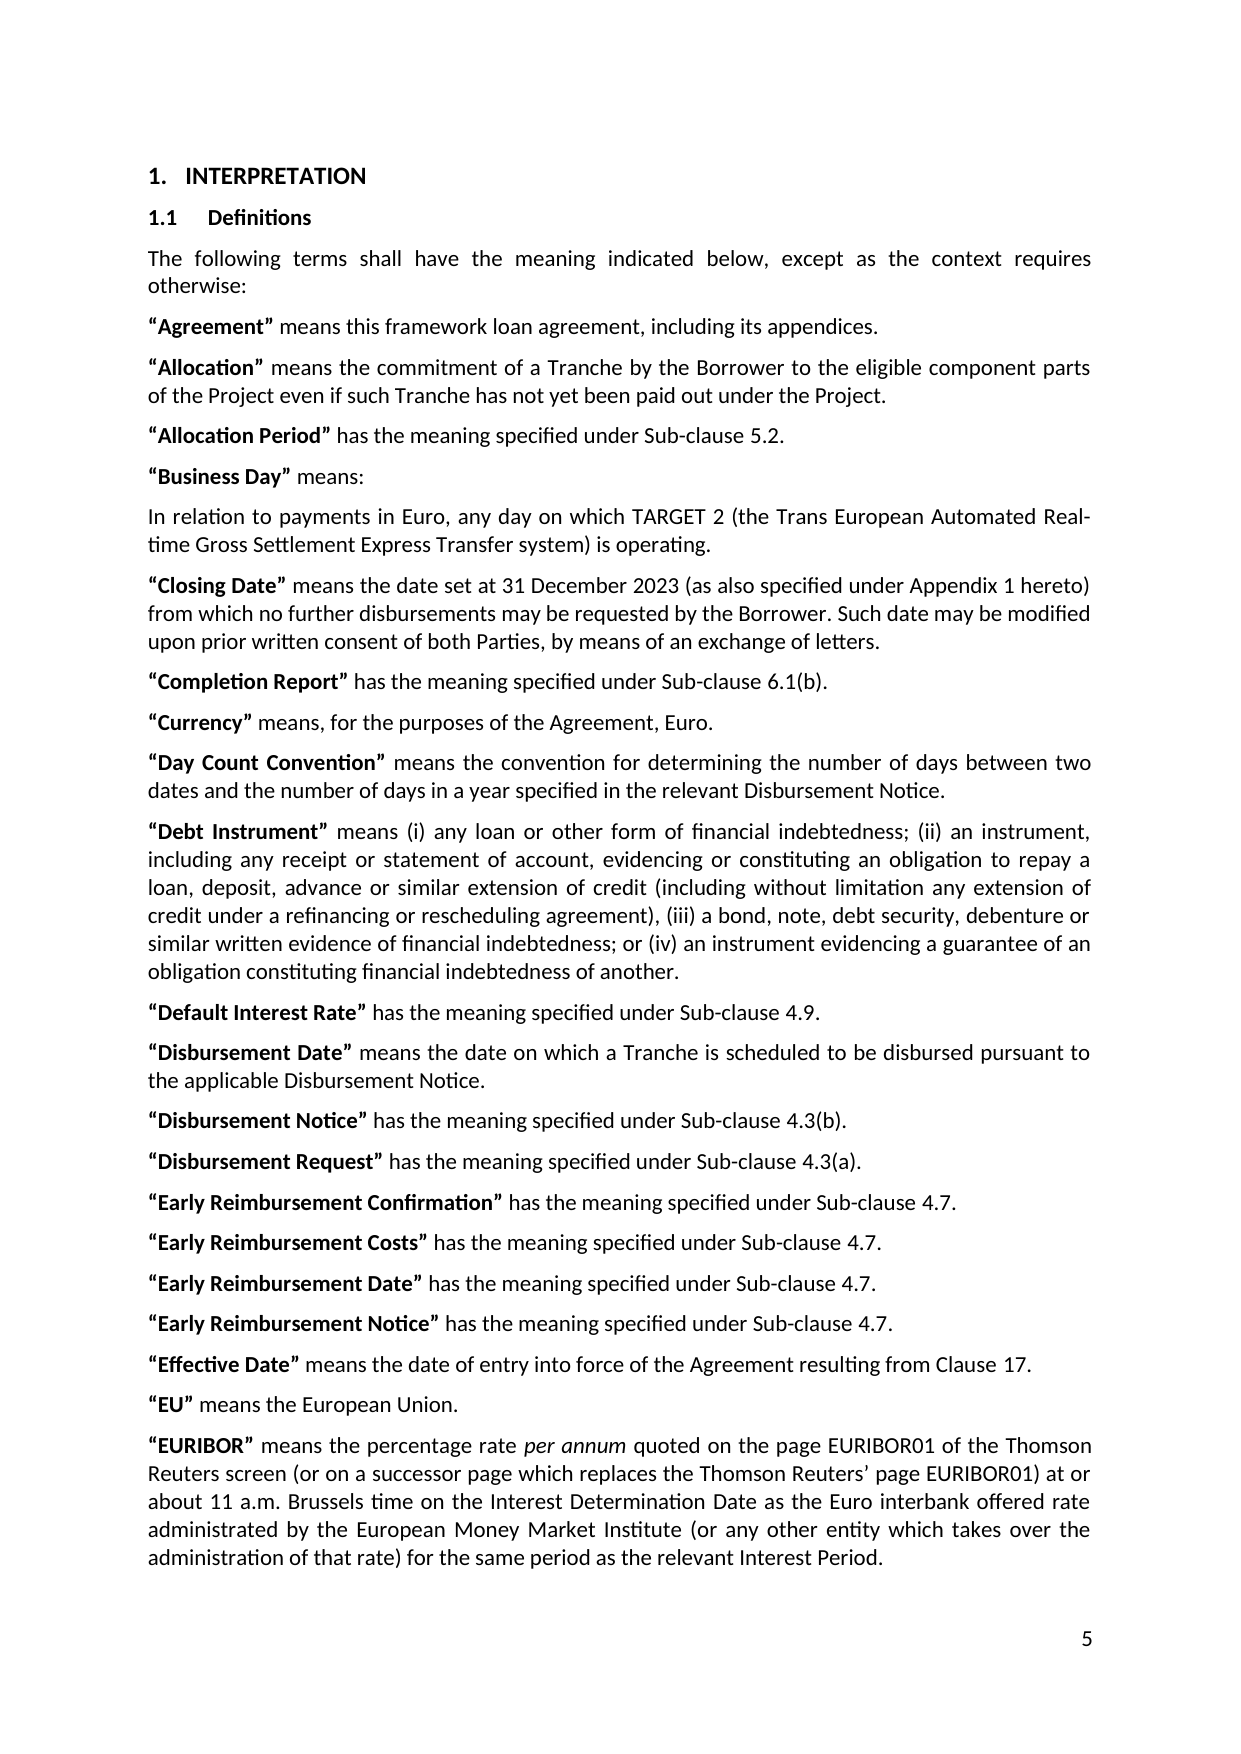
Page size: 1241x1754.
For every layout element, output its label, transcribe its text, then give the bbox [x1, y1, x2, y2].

text “Allocation Period” has the meaning specified under Sub-clause 5.2. [148, 421, 1093, 449]
text “Default Interest Rate” has the meaning specified under Sub-clause 4.9. [148, 998, 1093, 1026]
text “Allocation” means the commitment of a Tranche by the Borrower to the eligible component parts of the Project even if such Tranche has not yet been paid out under the Project. [148, 353, 1093, 409]
text “Early Reimbursement Confirmation” has the meaning specified under Sub-clause 4.7. [148, 1188, 1093, 1216]
text “Disbursement Request” has the meaning specified under Sub-clause 4.3(a). [148, 1147, 1093, 1175]
text “EURIBOR” means the percentage rate per annum quoted on the page EURIBOR01 of the Thomson Reuters screen (or on a successor page which replaces the Thomson Reuters’ page EURIBOR01) at or about 11 a.m. Brussels time on the Interest Determination Date as the Euro interbank offered rate administrated by the European Money Market Institute (or any other entity which takes over the administration of that rate) for the same period as the relevant Interest Period. [148, 1431, 1093, 1571]
text “Disbursement Notice” has the meaning specified under Sub-clause 4.3(b). [148, 1107, 1093, 1135]
text “Closing Date” means the date set at 31 December 2023 (as also specified under Appendix 1 hereto) from which no further disbursements may be requested by the Borrower. Such date may be modified upon prior written consent of both Parties, by means of an exchange of letters. [148, 571, 1093, 655]
text In relation to payments in Euro, any day on which TARGET 2 (the Trans European Automated Real-time Gross Settlement Express Transfer system) is operating. [148, 502, 1093, 558]
text “Early Reimbursement Costs” has the meaning specified under Sub-clause 4.7. [148, 1228, 1093, 1256]
text “Disbursement Date” means the date on which a Tranche is scheduled to be disbursed pursuant to the applicable Disbursement Notice. [148, 1038, 1093, 1094]
text “Completion Report” has the meaning specified under Sub-clause 6.1(b). [148, 667, 1093, 695]
text The following terms shall have the meaning indicated below, except as the context requires otherwise: [148, 244, 1093, 300]
text “Day Count Convention” means the convention for determining the number of days between two dates and the number of days in a year specified in the relevant Disbursement Notice. [148, 748, 1093, 804]
subtitle Definitions [148, 203, 1093, 231]
text “Agreement” means this framework loan agreement, including its appendices. [148, 312, 1093, 340]
text “Business Day” means: [148, 462, 1093, 490]
subtitle INTERPRETATION [148, 160, 1093, 191]
text “Early Reimbursement Date” has the meaning specified under Sub-clause 4.7. [148, 1269, 1093, 1297]
text “Currency” means, for the purposes of the Agreement, Euro. [148, 708, 1093, 736]
text “Early Reimbursement Notice” has the meaning specified under Sub-clause 4.7. [148, 1309, 1093, 1337]
text “Debt Instrument” means (i) any loan or other form of financial indebtedness; (ii) an instrument, including any receipt or statement of account, evidencing or constituting an obligation to repay a loan, deposit, advance or similar extension of credit (including without limitation any extension of credit under a refinancing or rescheduling agreement), (iii) a bond, note, debt security, debenture or similar written evidence of financial indebtedness; or (iv) an instrument evidencing a guarantee of an obligation constituting financial indebtedness of another. [148, 817, 1093, 985]
text “Effective Date” means the date of entry into force of the Agreement resulting from Clause 17. [148, 1350, 1093, 1378]
text “EU” means the European Union. [148, 1390, 1093, 1418]
